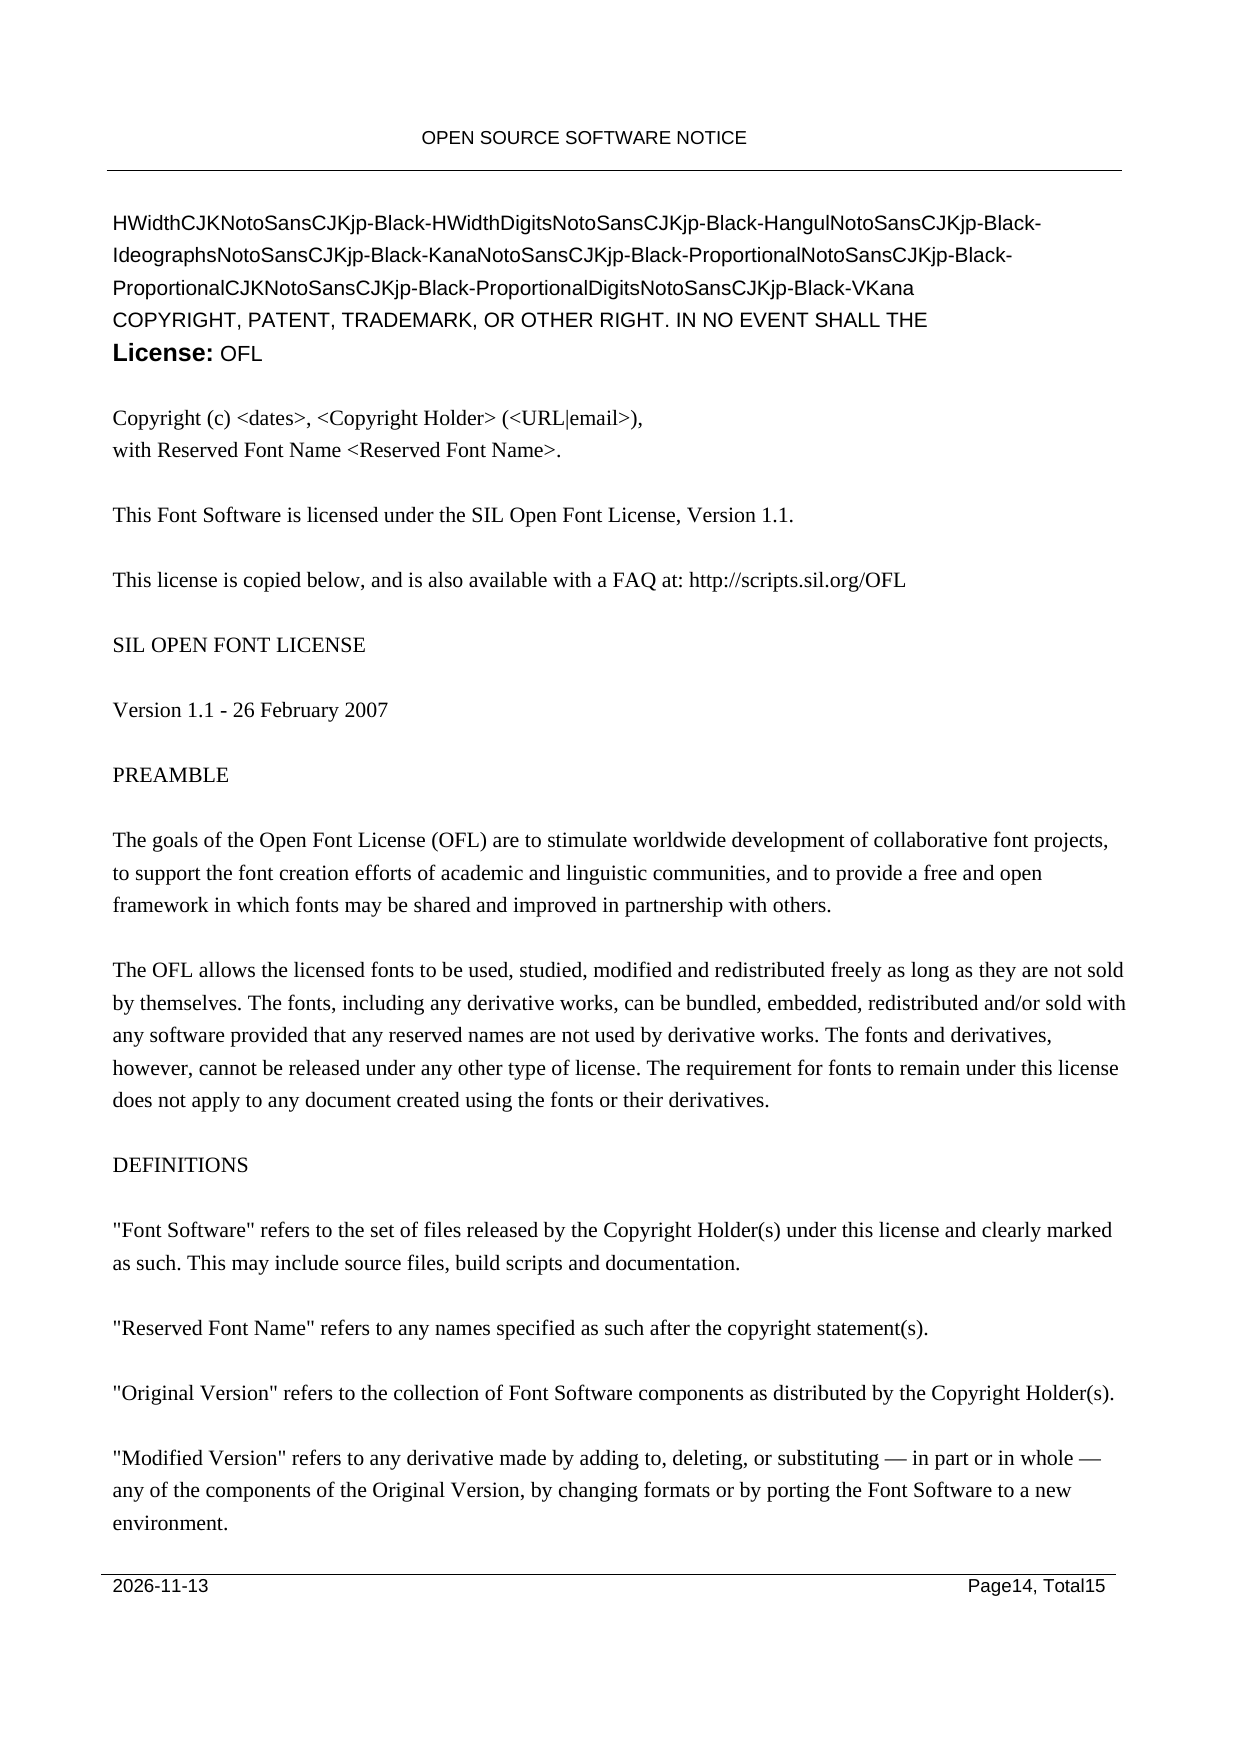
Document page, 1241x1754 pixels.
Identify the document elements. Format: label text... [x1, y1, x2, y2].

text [112, 336, 1128, 1539]
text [112, 206, 1128, 304]
text COPYRIGHT, PATENT, TRADEMARK, OR OTHER RIGHT. IN NO EVENT SHALL THE [112, 304, 1128, 336]
